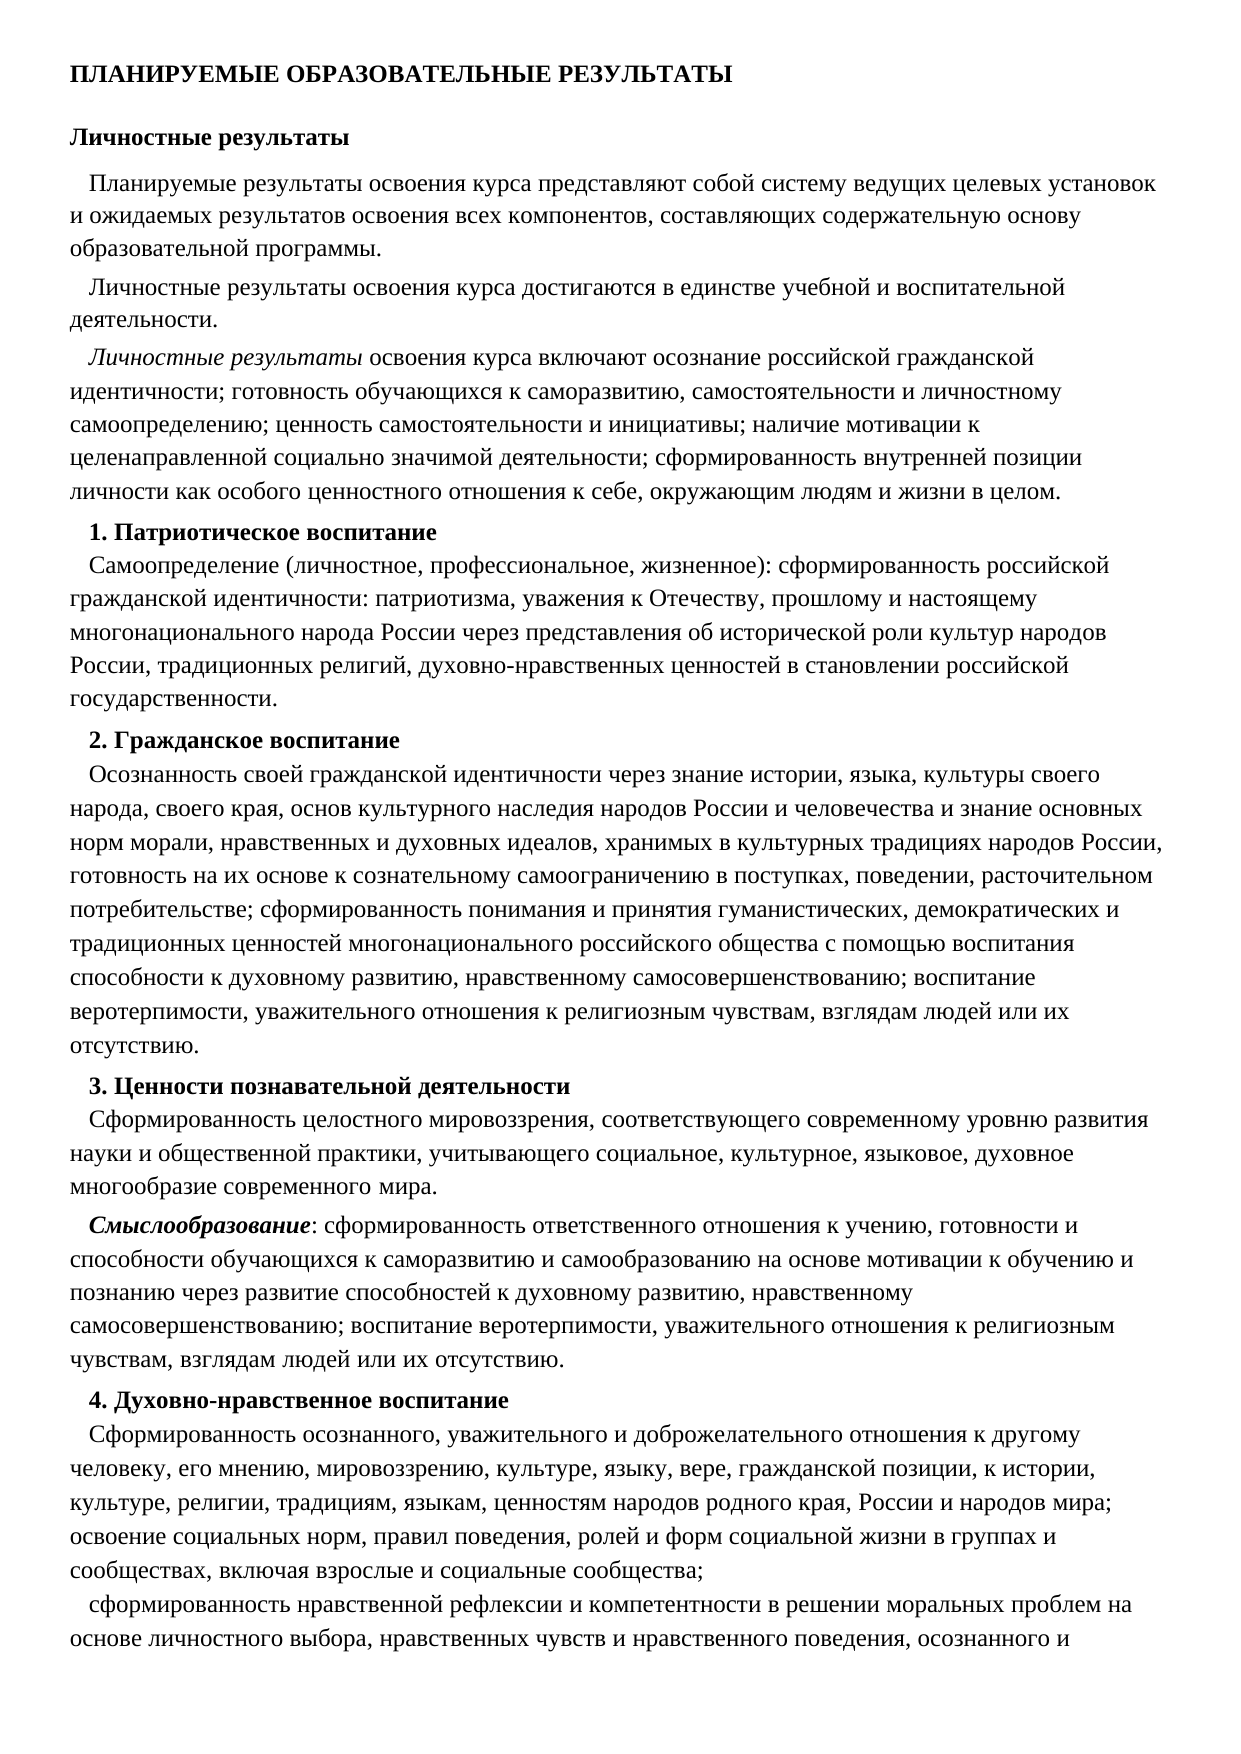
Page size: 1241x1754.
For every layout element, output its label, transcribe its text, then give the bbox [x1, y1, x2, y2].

subtitle Патриотическое воспитание [88, 517, 1184, 546]
text Личностные результаты [69, 122, 1184, 151]
text Планируемые результаты освоения курса представляют собой систему ведущих целевых установок и ожидаемых результатов освоения всех компонентов, составляющих содержательную основу образовательной программы. [69, 168, 1163, 262]
text Сформированность осознанного, уважительного и доброжелательного отношения к другому человеку, его мнению, мировоззрению, культуре, языку, вере, гражданской позиции, к истории, культуре, религии, традициям, языкам, ценностям народов родного края, России и народов мира; освоение социальных норм, правил поведения, ролей и форм социальной жизни в группах и сообществах, включая взрослые и социальные сообщества; [69, 1419, 1147, 1584]
text Осознанность своей гражданской идентичности через знание истории, языка, культуры своего народа, своего края, основ культурного наследия народов России и человечества и знание основных норм морали, нравственных и духовных идеалов, хранимых в культурных традициях народов России, готовность на их основе к сознательному самоограничению в поступках, поведении, расточительном потребительстве; сформированность понимания и принятия гуманистических, демократических и традиционных ценностей многонационального российского общества с помощью воспитания способности к духовному развитию, нравственному самосовершенствованию; воспитание веротерпимости, уважительного отношения к религиозным чувствам, взглядам людей или их отсутствию. [69, 759, 1163, 1059]
text Самоопределение (личностное, профессиональное, жизненное): сформированность российской гражданской идентичности: патриотизма, уважения к Отечеству, прошлому и настоящему многонационального народа России через представления об исторической роли культур народов России, традиционных религий, духовно-нравственных ценностей в становлении российской государственности. [69, 550, 1184, 712]
subtitle Гражданское воспитание [88, 725, 1184, 754]
text сформированность нравственной рефлексии и компетентности в решении моральных проблем на основе личностного выбора, нравственных чувств и нравственного поведения, осознанного и [69, 1589, 1184, 1652]
text Смыслообразование: сформированность ответственного отношения к учению, готовности и способности обучающихся к саморазвитию и самообразованию на основе мотивации к обучению и познанию через развитие способностей к духовному развитию, нравственному самосовершенствованию; воспитание веротерпимости, уважительного отношения к религиозным чувствам, взглядам людей или их отсутствию. [69, 1211, 1184, 1373]
subtitle Ценности познавательной деятельности [88, 1071, 1184, 1100]
text Личностные результаты освоения курса достигаются в единстве учебной и воспитательной деятельности. [69, 272, 1184, 333]
subtitle Духовно-нравственное воспитание [88, 1385, 1184, 1414]
text Личностные результаты освоения курса включают осознание российской гражданской идентичности; готовность обучающихся к саморазвитию, самостоятельности и личностному самоопределению; ценность самостоятельности и инициативы; наличие мотивации к целенаправленной социально значимой деятельности; сформированность внутренней позиции личности как особого ценностного отношения к себе, окружающим людям и жизни в целом. [69, 342, 1147, 504]
text Сформированность целостного мировоззрения, соответствующего современному уровню развития науки и общественной практики, учитывающего социальное, культурное, языковое, духовное многообразие современного мира. [69, 1104, 1184, 1200]
subtitle ПЛАНИРУЕМЫЕ ОБРАЗОВАТЕЛЬНЫЕ РЕЗУЛЬТАТЫ [69, 59, 1184, 87]
